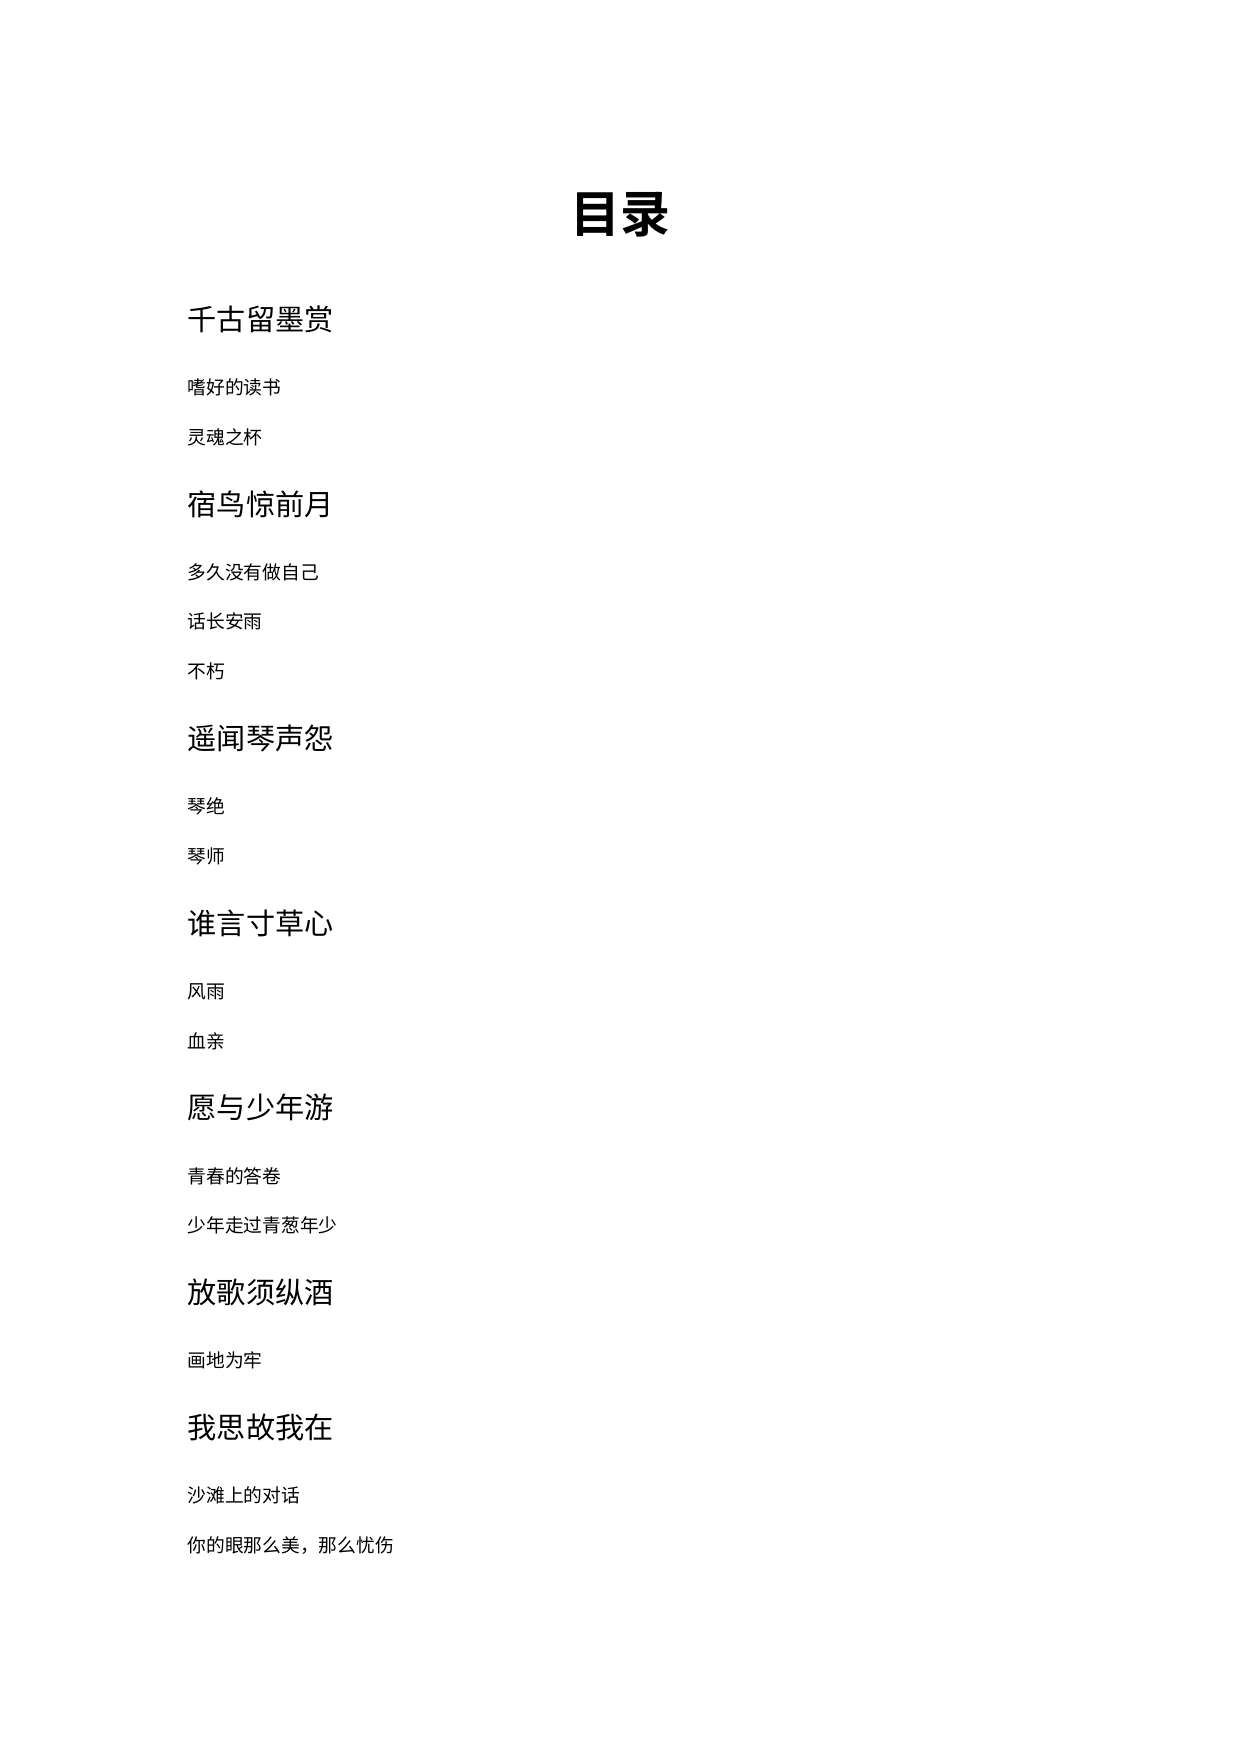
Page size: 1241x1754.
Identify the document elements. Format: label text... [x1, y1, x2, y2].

text 你的眼那么美，那么忧伤 [187, 1528, 1053, 1561]
text 风雨 [187, 974, 1053, 1006]
text 我思故我在 [187, 1393, 1053, 1458]
text 琴绝 [187, 789, 1053, 822]
text 血亲 [187, 1024, 1053, 1056]
text 愿与少年游 [187, 1073, 1053, 1138]
text 千古留墨赏 [187, 285, 1053, 350]
text 放歌须纵酒 [187, 1258, 1053, 1323]
text 话长安雨 [187, 604, 1053, 637]
text 琴师 [187, 839, 1053, 872]
text 谁言寸草心 [187, 889, 1053, 954]
text 目录 [187, 162, 1053, 259]
text 嗜好的读书 [187, 370, 1053, 403]
text 遥闻琴声怨 [187, 704, 1053, 769]
text 少年走过青葱年少 [187, 1208, 1053, 1241]
text 宿鸟惊前月 [187, 470, 1053, 535]
text 沙滩上的对话 [187, 1478, 1053, 1511]
text 青春的答卷 [187, 1159, 1053, 1191]
text 灵魂之杯 [187, 420, 1053, 452]
text 画地为牢 [187, 1343, 1053, 1376]
text 不朽 [187, 654, 1053, 687]
text 多久没有做自己 [187, 555, 1053, 587]
